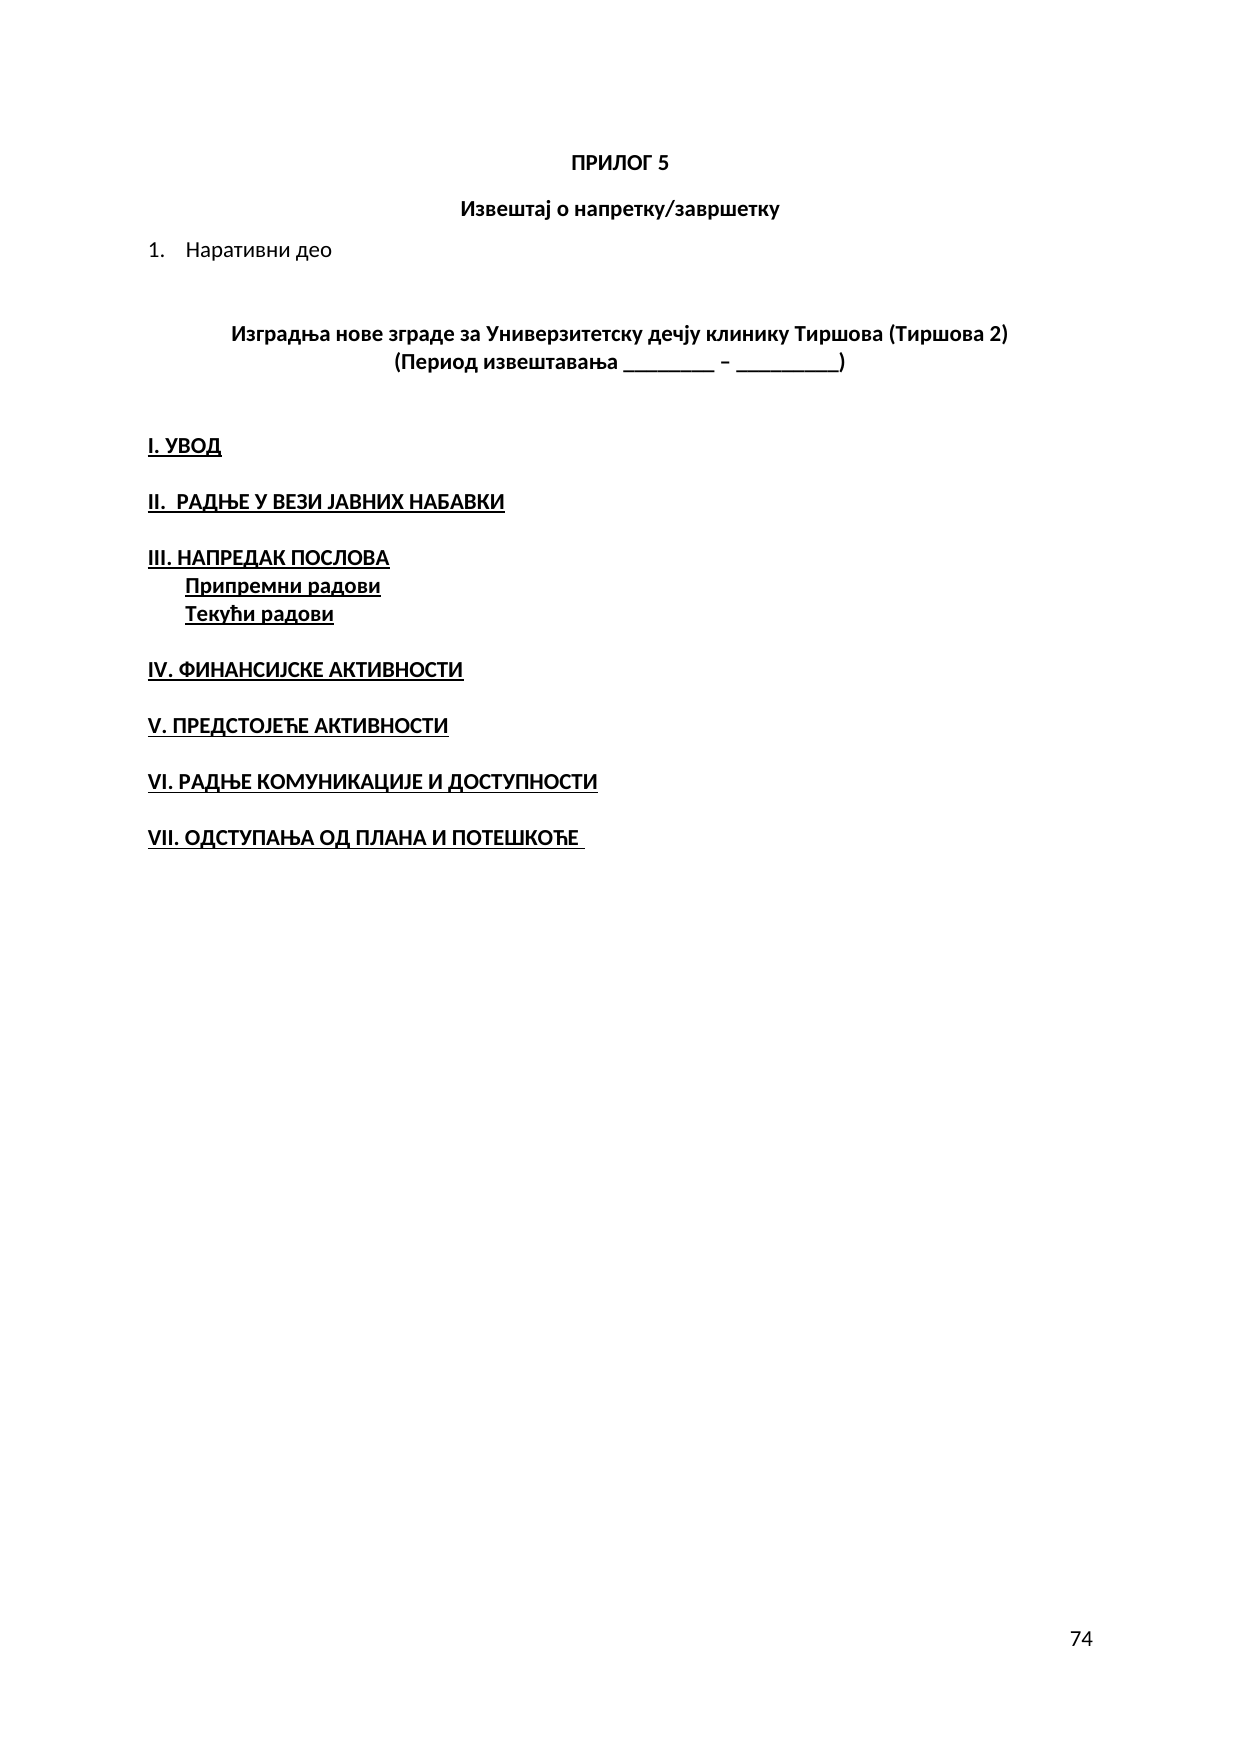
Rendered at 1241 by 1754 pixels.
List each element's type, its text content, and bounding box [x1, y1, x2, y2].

text II. РАДЊЕ У ВЕЗИ ЈАВНИХ НАБАВКИ [148, 487, 1093, 515]
text VII. ОДСТУПАЊА ОД ПЛАНА И ПОТЕШКОЋЕ [148, 823, 1093, 851]
text 1. Наративни део [148, 235, 1093, 263]
text Припремни радови [148, 571, 1093, 599]
text V. ПРЕДСТОЈЕЋЕ АКТИВНОСТИ [148, 711, 1093, 739]
text I. УВОД [148, 431, 1093, 459]
text IV. ФИНАНСИЈСКЕ АКТИВНОСТИ [148, 655, 1093, 683]
text III. НАПРЕДАК ПОСЛОВА [148, 543, 1093, 571]
text Извештај о напретку/завршетку [148, 194, 1093, 222]
text Изградња нове зграде за Универзитетску дечју клинику Тиршова (Тиршова 2) [148, 319, 1093, 347]
text Текући радови [148, 599, 1093, 627]
text (Период извештавања ________ – _________) [148, 347, 1093, 375]
text ПРИЛОГ 5 [148, 148, 1093, 176]
text VI. РАДЊЕ КОМУНИКАЦИЈЕ И ДОСТУПНОСТИ [148, 767, 1093, 795]
